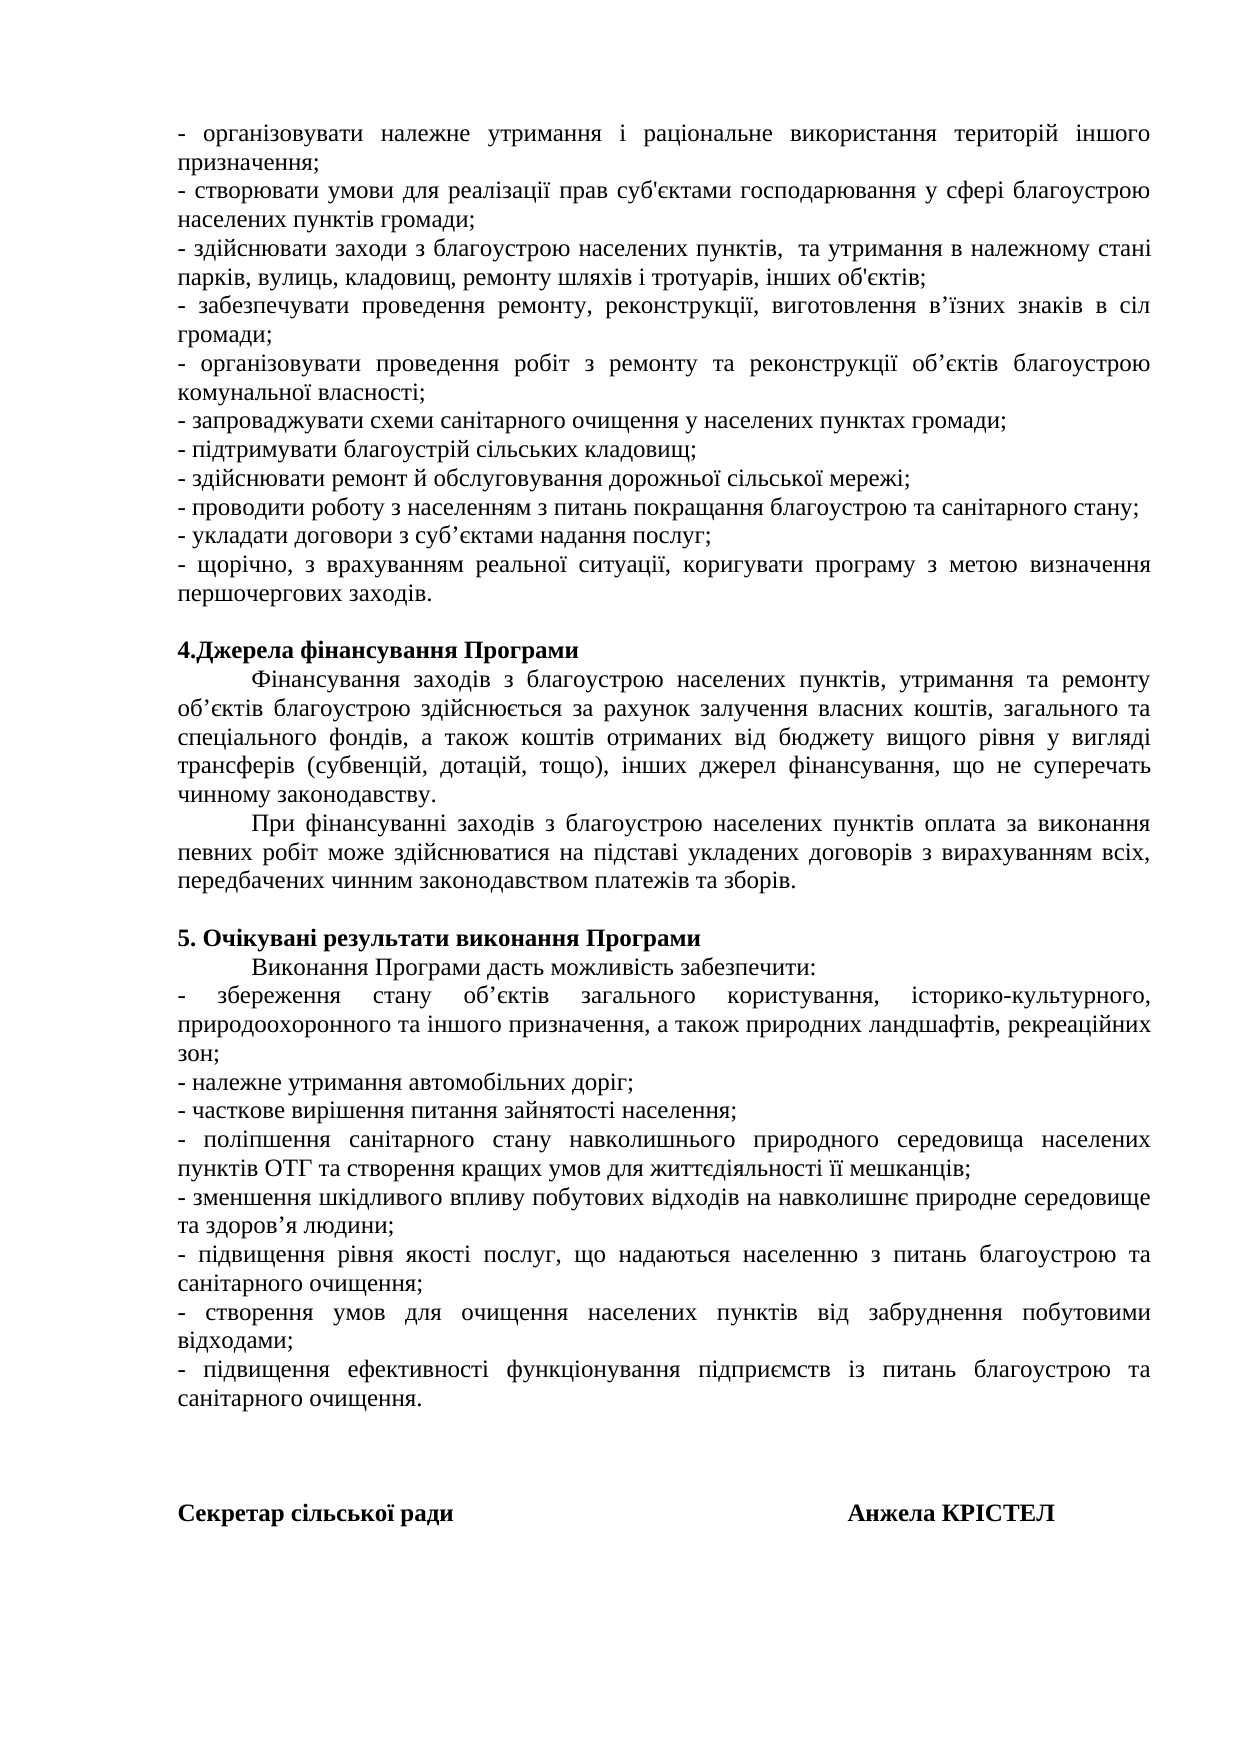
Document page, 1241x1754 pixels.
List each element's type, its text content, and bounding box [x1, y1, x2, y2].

text - здійснювати ремонт й обслуговування дорожньої сільської мережі; [177, 463, 1152, 492]
text Фінансування заходів з благоустрою населених пунктів, утримання та ремонту об’єктів благоустрою здійснюється за рахунок залучення власних коштів, загального та спеціального фондів, а також коштів отриманих від бюджету вищого рівня у вигляді трансферів (субвенцій, дотацій, тощо), інших джерел фінансування, що не суперечать чинному законодавству. [177, 664, 1152, 808]
text - підвищення рівня якості послуг, що надаються населенню з питань благоустрою та санітарного очищення; [177, 1239, 1152, 1297]
text Секретар сільської ради Анжела КРІСТЕЛ [177, 1498, 1152, 1527]
text При фінансуванні заходів з благоустрою населених пунктів оплата за виконання певних робіт може здійснюватися на підставі укладених договорів з вирахуванням всіх, передбачених чинним законодавством платежів та зборів. [177, 808, 1152, 894]
text - підтримувати благоустрій сільських кладовищ; [177, 434, 1152, 463]
text - укладати договори з суб’єктами надання послуг; [177, 521, 1152, 549]
text - створення умов для очищення населених пунктів від забруднення побутовими відходами; [177, 1297, 1152, 1354]
text - часткове вирішення питання зайнятості населення; [177, 1096, 1152, 1124]
text - збереження стану об’єктів загального користування, історико-культурного, природоохоронного та іншого призначення, а також природних ландшафтів, рекреаційних зон; [177, 981, 1152, 1067]
text - належне утримання автомобільних доріг; [177, 1067, 1152, 1096]
text Виконання Програми дасть можливість забезпечити: [177, 952, 1152, 981]
text - забезпечувати проведення ремонту, реконструкції, виготовлення в’їзних знаків в сіл громади; [177, 291, 1152, 348]
text - здійснювати заходи з благоустрою населених пунктів, та утримання в належному стані парків, вулиць, кладовищ, ремонту шляхів і тротуарів, інших об'єктів; [177, 233, 1152, 291]
text - підвищення ефективності функціонування підприємств із питань благоустрою та санітарного очищення. [177, 1354, 1152, 1412]
text - зменшення шкідливого впливу побутових відходів на навколишнє природне середовище та здоров’я людини; [177, 1182, 1152, 1239]
text - поліпшення санітарного стану навколишнього природного середовища населених пунктів ОТГ та створення кращих умов для життєдіяльності її мешканців; [177, 1124, 1152, 1182]
text 4.Джерела фінансування Програми [177, 636, 1152, 664]
text 5. Очікувані результати виконання Програми [177, 923, 1152, 952]
text - створювати умови для реалізації прав суб'єктами господарювання у сфері благоустрою населених пунктів громади; [177, 176, 1152, 233]
text - організовувати належне утримання і раціональне використання територій іншого призначення; [177, 118, 1152, 176]
text - запроваджувати схеми санітарного очищення у населених пунктах громади; [177, 406, 1152, 434]
text - проводити роботу з населенням з питань покращання благоустрою та санітарного стану; [177, 492, 1152, 521]
text - щорічно, з врахуванням реальної ситуації, коригувати програму з метою визначення першочергових заходів. [177, 549, 1152, 607]
text - організовувати проведення робіт з ремонту та реконструкції об’єктів благоустрою комунальної власності; [177, 348, 1152, 406]
